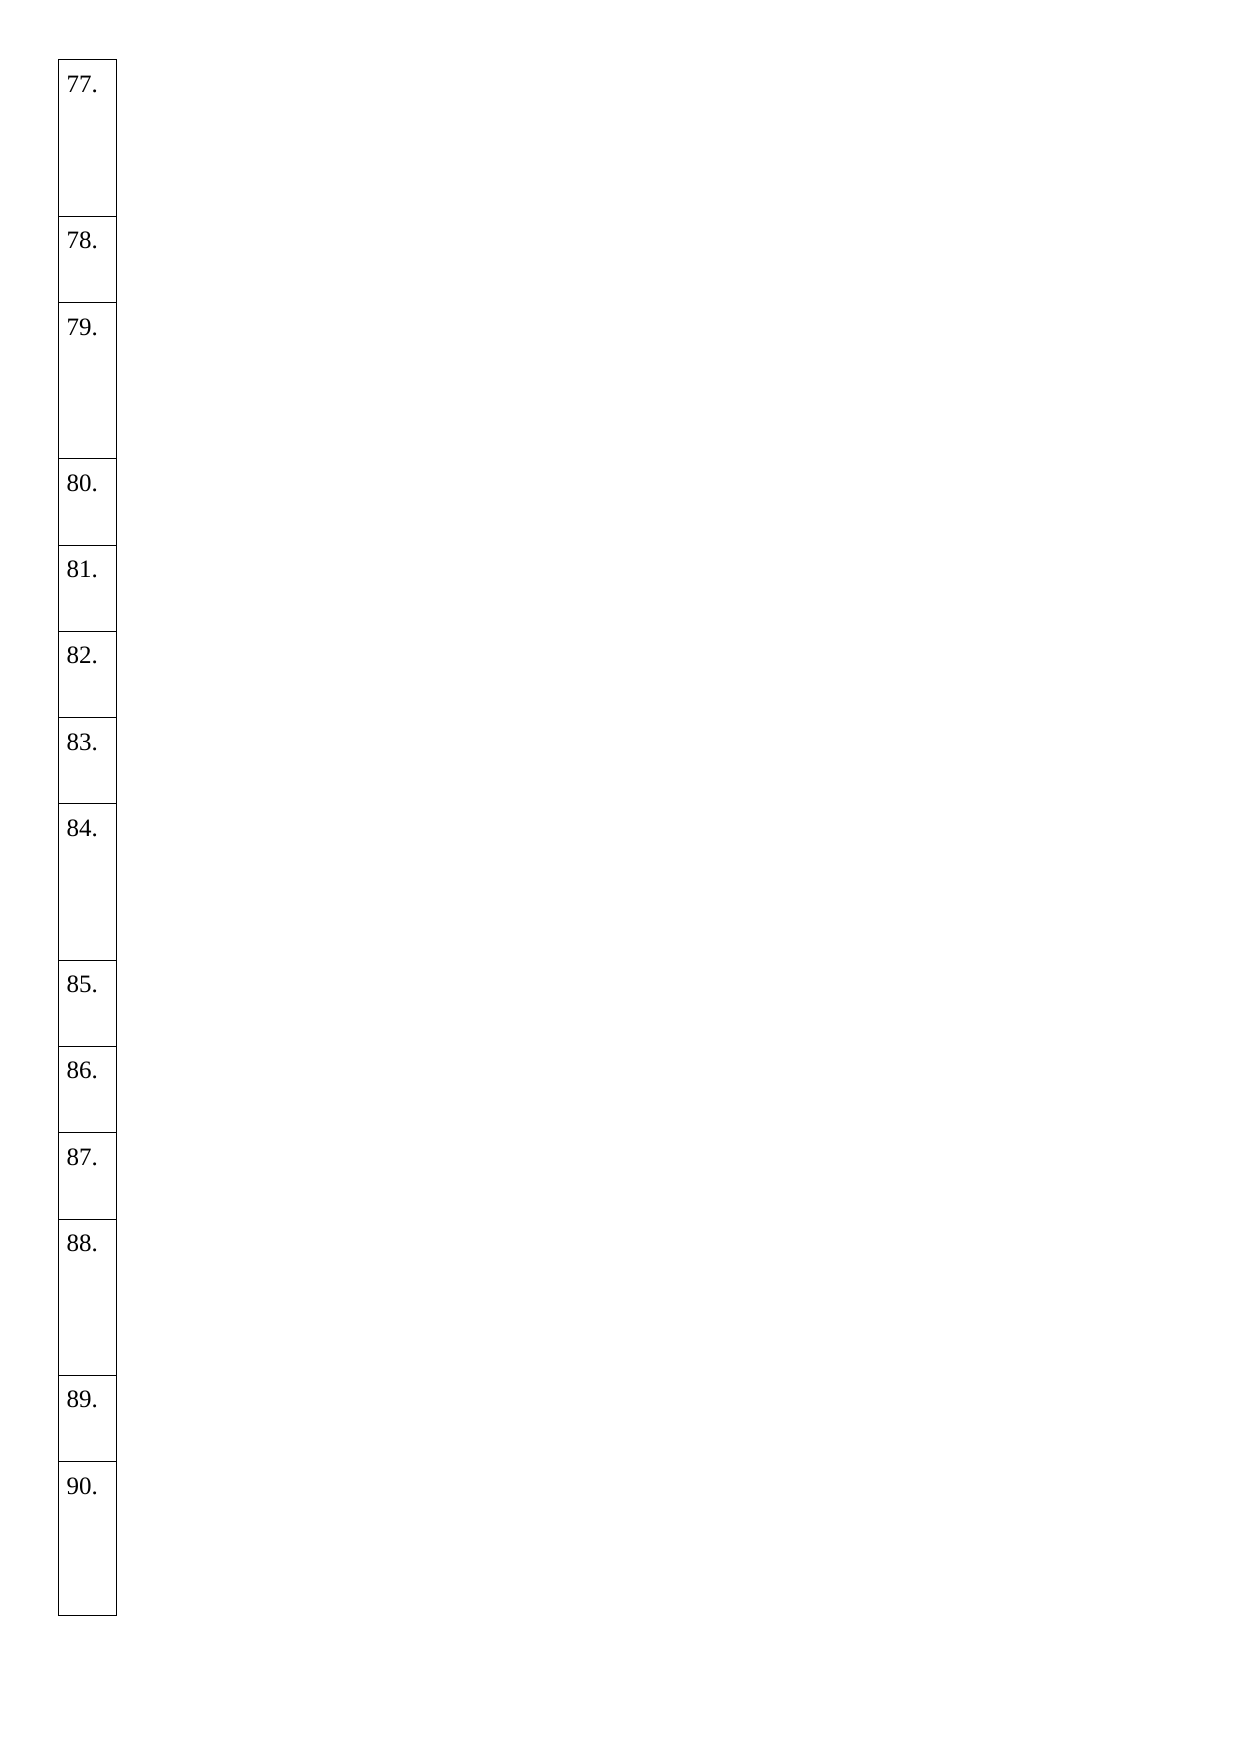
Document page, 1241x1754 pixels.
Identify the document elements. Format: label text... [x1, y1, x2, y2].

table_cell 88. [59, 1220, 116, 1375]
table_cell 83. [59, 718, 116, 803]
table_cell 79. [59, 303, 116, 458]
table_cell 78. [59, 217, 116, 302]
table_cell 85. [59, 961, 116, 1046]
table_cell 82. [59, 632, 116, 717]
table_cell 86. [59, 1047, 116, 1132]
table_cell 87. [59, 1133, 116, 1218]
table_cell 89. [59, 1376, 116, 1461]
table_cell 90. [59, 1462, 116, 1615]
table_cell 80. [59, 459, 116, 544]
table_header 77. [59, 60, 116, 216]
table_cell 84. [59, 804, 116, 959]
table_cell 81. [59, 546, 116, 631]
